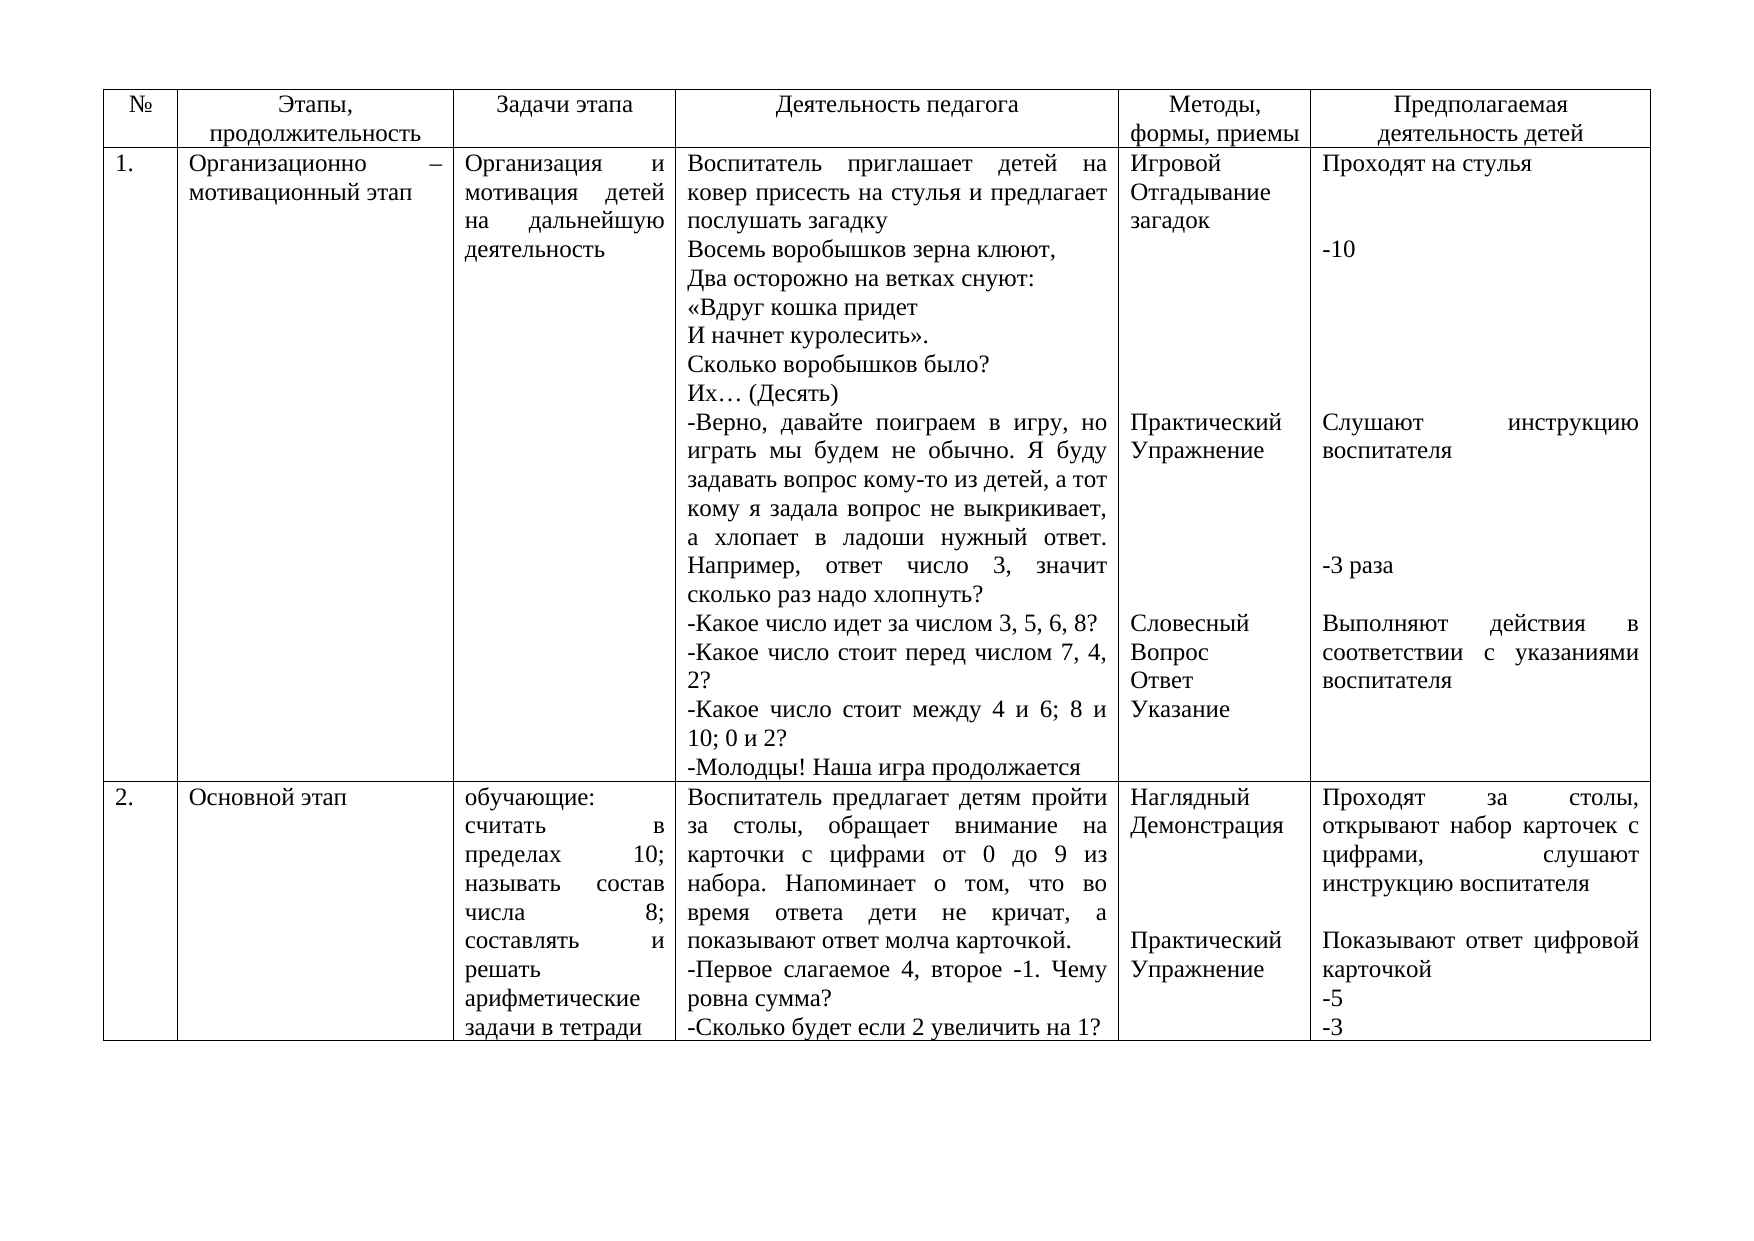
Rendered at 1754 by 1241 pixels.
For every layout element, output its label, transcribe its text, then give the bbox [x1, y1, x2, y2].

table_header Этапы, продолжительность [178, 90, 453, 147]
table_cell 1. [104, 148, 177, 781]
table_cell Организация и мотивация детей на дальнейшую деятельность [454, 148, 675, 781]
table_cell 2. [104, 782, 177, 1040]
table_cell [454, 782, 675, 1040]
table_cell Проходят на стулья -10 Слушают инструкцию воспитателя -3 раза Выполняют действия в соответствии с указаниями воспитателя [1311, 148, 1650, 781]
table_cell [676, 782, 1118, 1040]
table_cell Игровой Отгадывание загадок Практический Упражнение Словесный Вопрос Ответ Указание [1119, 148, 1310, 781]
table_header Методы, формы, приемы [1119, 90, 1310, 147]
table_header Деятельность педагога [676, 90, 1118, 147]
table_cell Организационно – мотивационный этап [178, 148, 453, 781]
table_header Предполагаемая деятельность детей [1311, 90, 1650, 147]
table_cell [1311, 782, 1650, 1040]
table_header № [104, 90, 177, 147]
table_cell Основной этап [178, 782, 453, 1040]
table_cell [1119, 782, 1310, 1040]
table_cell Воспитатель приглашает детей на ковер присесть на стулья и предлагает послушать загадку Восемь воробышков зерна клюют, Два осторожно на ветках снуют: «Вдруг кошка придет И начнет куролесить». Сколько воробышков было? Их… (Десять) -Верно, давайте поиграем в игру, но играть мы будем не обычно. Я буду задавать вопрос кому-то из детей, а тот кому я задала вопрос не выкрикивает, а хлопает в ладоши нужный ответ. Например, ответ число 3, значит сколько раз надо хлопнуть? -Какое число идет за числом 3, 5, 6, 8? -Какое число стоит перед числом 7, 4, 2? -Какое число стоит между 4 и 6; 8 и 10; 0 и 2? -Молодцы! Наша игра продолжается [676, 148, 1118, 781]
table_header Задачи этапа [454, 90, 675, 147]
